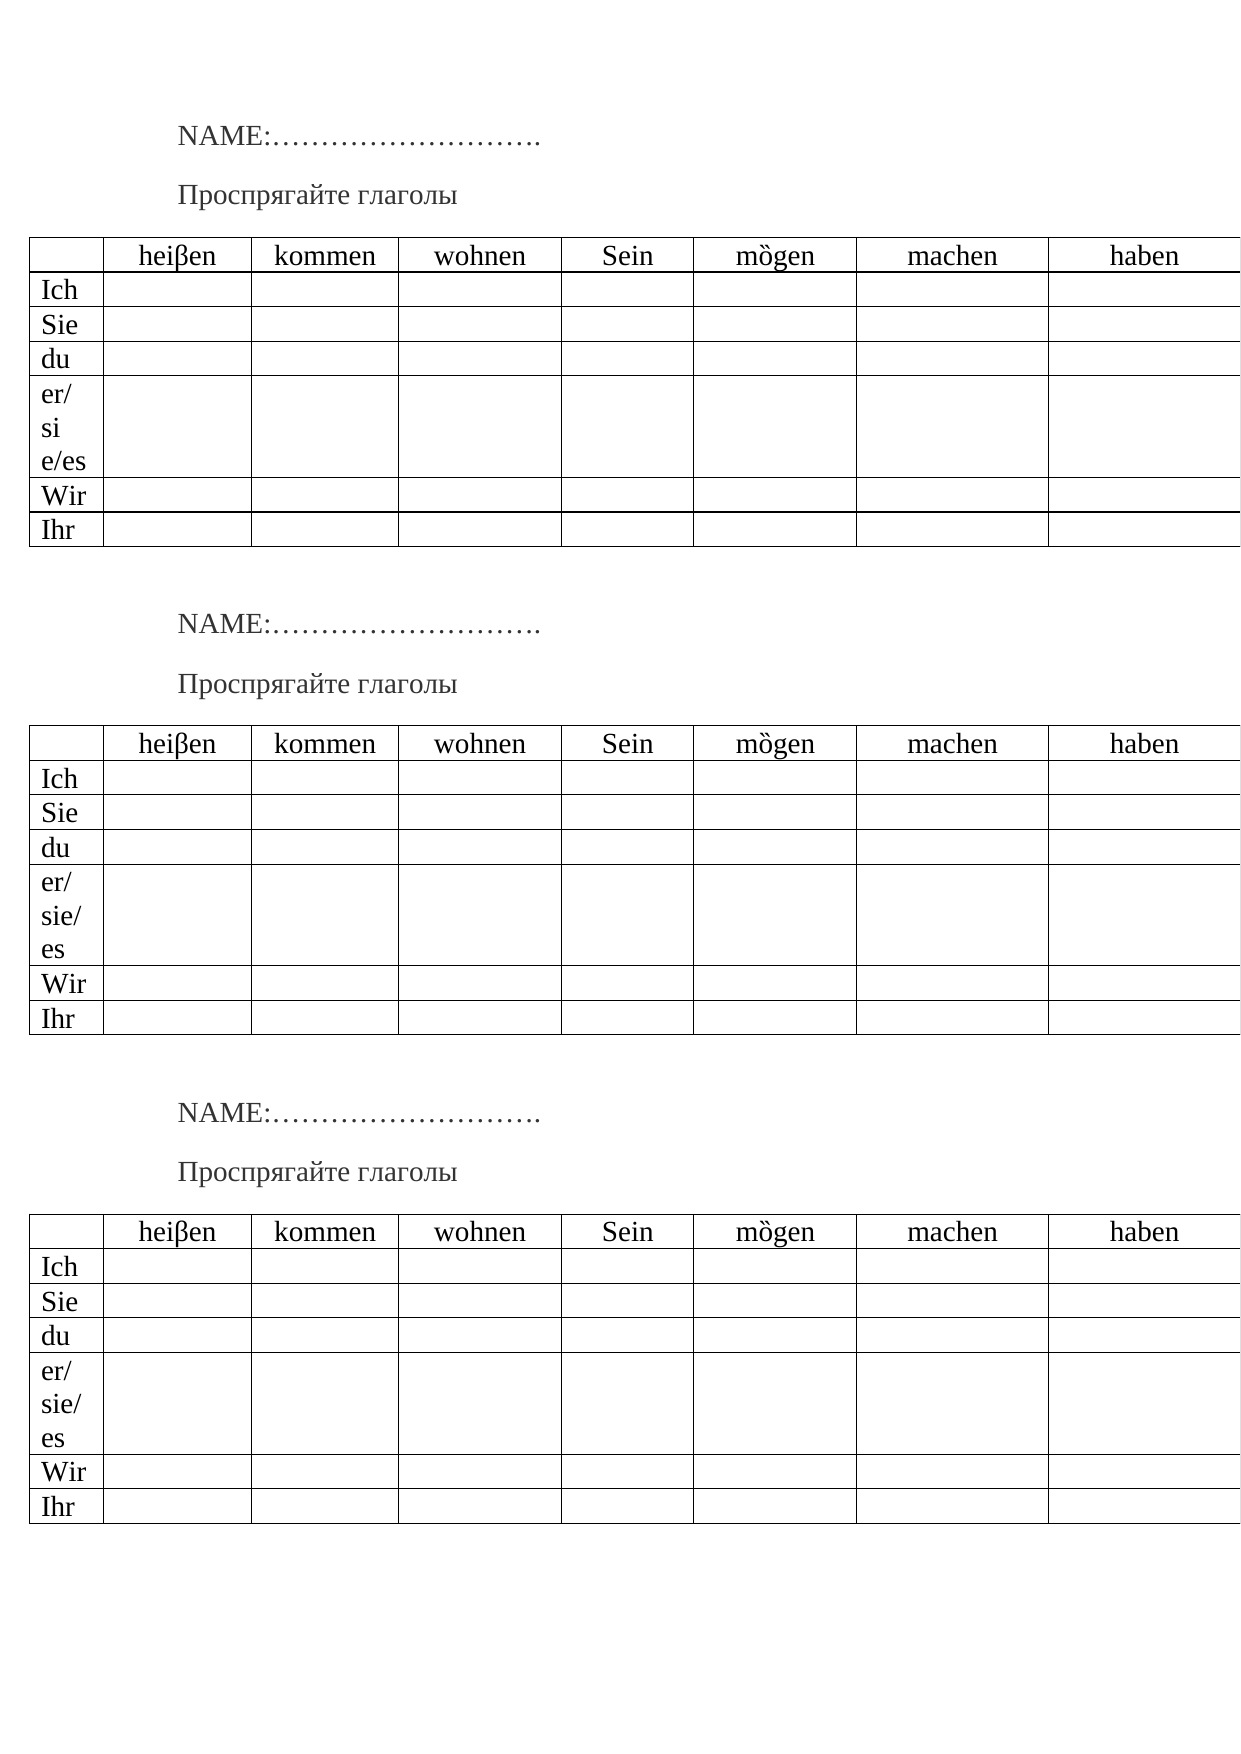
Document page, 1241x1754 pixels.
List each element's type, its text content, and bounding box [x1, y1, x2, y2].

table_cell [1049, 1489, 1240, 1523]
table_cell [562, 1001, 693, 1034]
table_cell [1049, 1284, 1240, 1317]
table_cell [857, 1353, 1048, 1453]
table_cell [399, 478, 561, 511]
table_cell [694, 1455, 856, 1488]
table_cell [399, 865, 561, 965]
text Проспрягайте глаголы [177, 177, 1152, 211]
table_header Sein [562, 1215, 693, 1248]
table_cell [252, 1353, 398, 1453]
table_cell [562, 865, 693, 965]
table_header Sein [562, 238, 693, 271]
table_cell [104, 273, 251, 306]
table_cell [1049, 1318, 1240, 1352]
table_cell [857, 830, 1048, 863]
table_cell [694, 273, 856, 306]
table_cell [1049, 1001, 1240, 1034]
text Проспрягайте глаголы [177, 666, 1152, 699]
table_cell [104, 513, 251, 546]
table_cell [1049, 865, 1240, 965]
table_cell [252, 1001, 398, 1034]
table_cell [857, 478, 1048, 511]
table_cell du [30, 830, 103, 863]
table_header haben [1049, 1215, 1240, 1248]
table_cell [252, 966, 398, 1000]
table_header kommen [252, 238, 398, 271]
table_cell [857, 1249, 1048, 1283]
table_header wohnen [399, 726, 561, 760]
table_cell [252, 307, 398, 341]
table_cell [104, 795, 251, 829]
table_cell [399, 1353, 561, 1453]
table_cell [562, 966, 693, 1000]
table_cell [857, 376, 1048, 477]
table_cell [562, 478, 693, 511]
table_cell [399, 1001, 561, 1034]
table_header wohnen [399, 238, 561, 271]
table_cell [562, 513, 693, 546]
table_cell du [30, 1318, 103, 1352]
table_cell [104, 1353, 251, 1453]
table_cell er/ sie/es [30, 865, 103, 965]
table_cell [399, 1318, 561, 1352]
text NAME:………………………. [177, 118, 1152, 152]
table_cell [857, 795, 1048, 829]
table_cell [399, 830, 561, 863]
table_cell Ihr [30, 513, 103, 546]
text Проспрягайте глаголы [177, 1154, 1152, 1188]
table_header heiβen [104, 726, 251, 760]
table_cell [1049, 966, 1240, 1000]
table_cell [399, 307, 561, 341]
table_cell [562, 273, 693, 306]
table_cell [104, 1489, 251, 1523]
table_cell [399, 513, 561, 546]
table_cell [1049, 478, 1240, 511]
table_cell [694, 966, 856, 1000]
table_cell Wir [30, 1455, 103, 1488]
table_cell [1049, 376, 1240, 477]
table_cell [1049, 513, 1240, 546]
table_cell [252, 795, 398, 829]
table_cell Ihr [30, 1001, 103, 1034]
table_cell [857, 1455, 1048, 1488]
table_cell [857, 1489, 1048, 1523]
table_cell [562, 1318, 693, 1352]
table_cell Ich [30, 1249, 103, 1283]
table_cell [104, 761, 251, 794]
table_cell [694, 342, 856, 375]
table_cell [104, 342, 251, 375]
table_header Sein [562, 726, 693, 760]
text NAME:………………………. [177, 606, 1152, 640]
table_cell Sie [30, 307, 103, 341]
table_cell [1049, 761, 1240, 794]
table_header wohnen [399, 1215, 561, 1248]
table_cell [694, 761, 856, 794]
table_cell [857, 1318, 1048, 1352]
table_cell [857, 273, 1048, 306]
table_cell [857, 966, 1048, 1000]
table_cell [252, 830, 398, 863]
table_cell Wir [30, 966, 103, 1000]
table_cell [104, 1318, 251, 1352]
table_cell [857, 1001, 1048, 1034]
table_cell [1049, 273, 1240, 306]
table_header mȍgen [694, 1215, 856, 1248]
table_cell [694, 795, 856, 829]
table_cell [857, 342, 1048, 375]
table_cell [252, 342, 398, 375]
table_cell du [30, 342, 103, 375]
table_cell [694, 1489, 856, 1523]
table_header haben [1049, 726, 1240, 760]
table_cell [104, 865, 251, 965]
table_cell [857, 307, 1048, 341]
table_cell Wir [30, 478, 103, 511]
table_cell [252, 1489, 398, 1523]
table_cell [399, 1455, 561, 1488]
table_cell [399, 966, 561, 1000]
table_cell Ihr [30, 1489, 103, 1523]
table_cell [252, 513, 398, 546]
table_cell [252, 1249, 398, 1283]
table_cell [562, 830, 693, 863]
table_header heiβen [104, 238, 251, 271]
table_cell [694, 513, 856, 546]
table_cell [562, 795, 693, 829]
table_cell [252, 376, 398, 477]
table_cell [252, 1318, 398, 1352]
table_cell [562, 342, 693, 375]
table_cell [252, 761, 398, 794]
table_cell [104, 1455, 251, 1488]
table_cell [857, 865, 1048, 965]
table_cell Ich [30, 273, 103, 306]
table_header kommen [252, 726, 398, 760]
table_cell [562, 1249, 693, 1283]
table_cell [562, 1353, 693, 1453]
table_cell [399, 342, 561, 375]
table_header machen [857, 726, 1048, 760]
table_cell er/ sie/es [30, 1353, 103, 1453]
table_cell [694, 1001, 856, 1034]
text NAME:………………………. [177, 1095, 1152, 1128]
table_cell [399, 761, 561, 794]
table_cell [104, 966, 251, 1000]
table_cell [694, 1318, 856, 1352]
table_cell [399, 1249, 561, 1283]
table_cell Sie [30, 1284, 103, 1317]
table_cell [857, 1284, 1048, 1317]
table_cell [1049, 1455, 1240, 1488]
table_header heiβen [104, 1215, 251, 1248]
table_cell [104, 376, 251, 477]
table_cell [399, 795, 561, 829]
table_cell [857, 513, 1048, 546]
table_cell [1049, 1353, 1240, 1453]
table_header kommen [252, 1215, 398, 1248]
table_cell [252, 478, 398, 511]
table_header mȍgen [694, 726, 856, 760]
table_cell [562, 1284, 693, 1317]
table_cell [252, 1284, 398, 1317]
table_cell [252, 1455, 398, 1488]
table_cell [694, 830, 856, 863]
table_cell [694, 307, 856, 341]
table_cell [104, 478, 251, 511]
table_cell [104, 307, 251, 341]
table_cell [694, 865, 856, 965]
table_cell [694, 376, 856, 477]
table_header [30, 1215, 103, 1248]
table_cell [1049, 830, 1240, 863]
table_cell [252, 865, 398, 965]
table_cell Ich [30, 761, 103, 794]
table_cell [694, 1284, 856, 1317]
table_cell [857, 761, 1048, 794]
table_cell [562, 376, 693, 477]
table_header machen [857, 238, 1048, 271]
table_cell [104, 1284, 251, 1317]
table_cell [399, 1489, 561, 1523]
table_cell [694, 1353, 856, 1453]
table_cell [104, 1249, 251, 1283]
table_cell [562, 307, 693, 341]
table_cell [562, 761, 693, 794]
table_cell [562, 1455, 693, 1488]
table_cell [1049, 1249, 1240, 1283]
table_header haben [1049, 238, 1240, 271]
table_header mȍgen [694, 238, 856, 271]
table_cell [252, 273, 398, 306]
table_cell [104, 1001, 251, 1034]
table_cell [1049, 795, 1240, 829]
table_cell [694, 1249, 856, 1283]
table_cell [104, 830, 251, 863]
table_header [30, 726, 103, 760]
table_cell [1049, 307, 1240, 341]
table_cell er/ sie/es [30, 376, 103, 477]
table_cell [399, 273, 561, 306]
table_cell [399, 376, 561, 477]
table_cell [694, 478, 856, 511]
table_cell Sie [30, 795, 103, 829]
table_cell [562, 1489, 693, 1523]
table_header machen [857, 1215, 1048, 1248]
table_cell [1049, 342, 1240, 375]
table_header [30, 238, 103, 271]
table_cell [399, 1284, 561, 1317]
